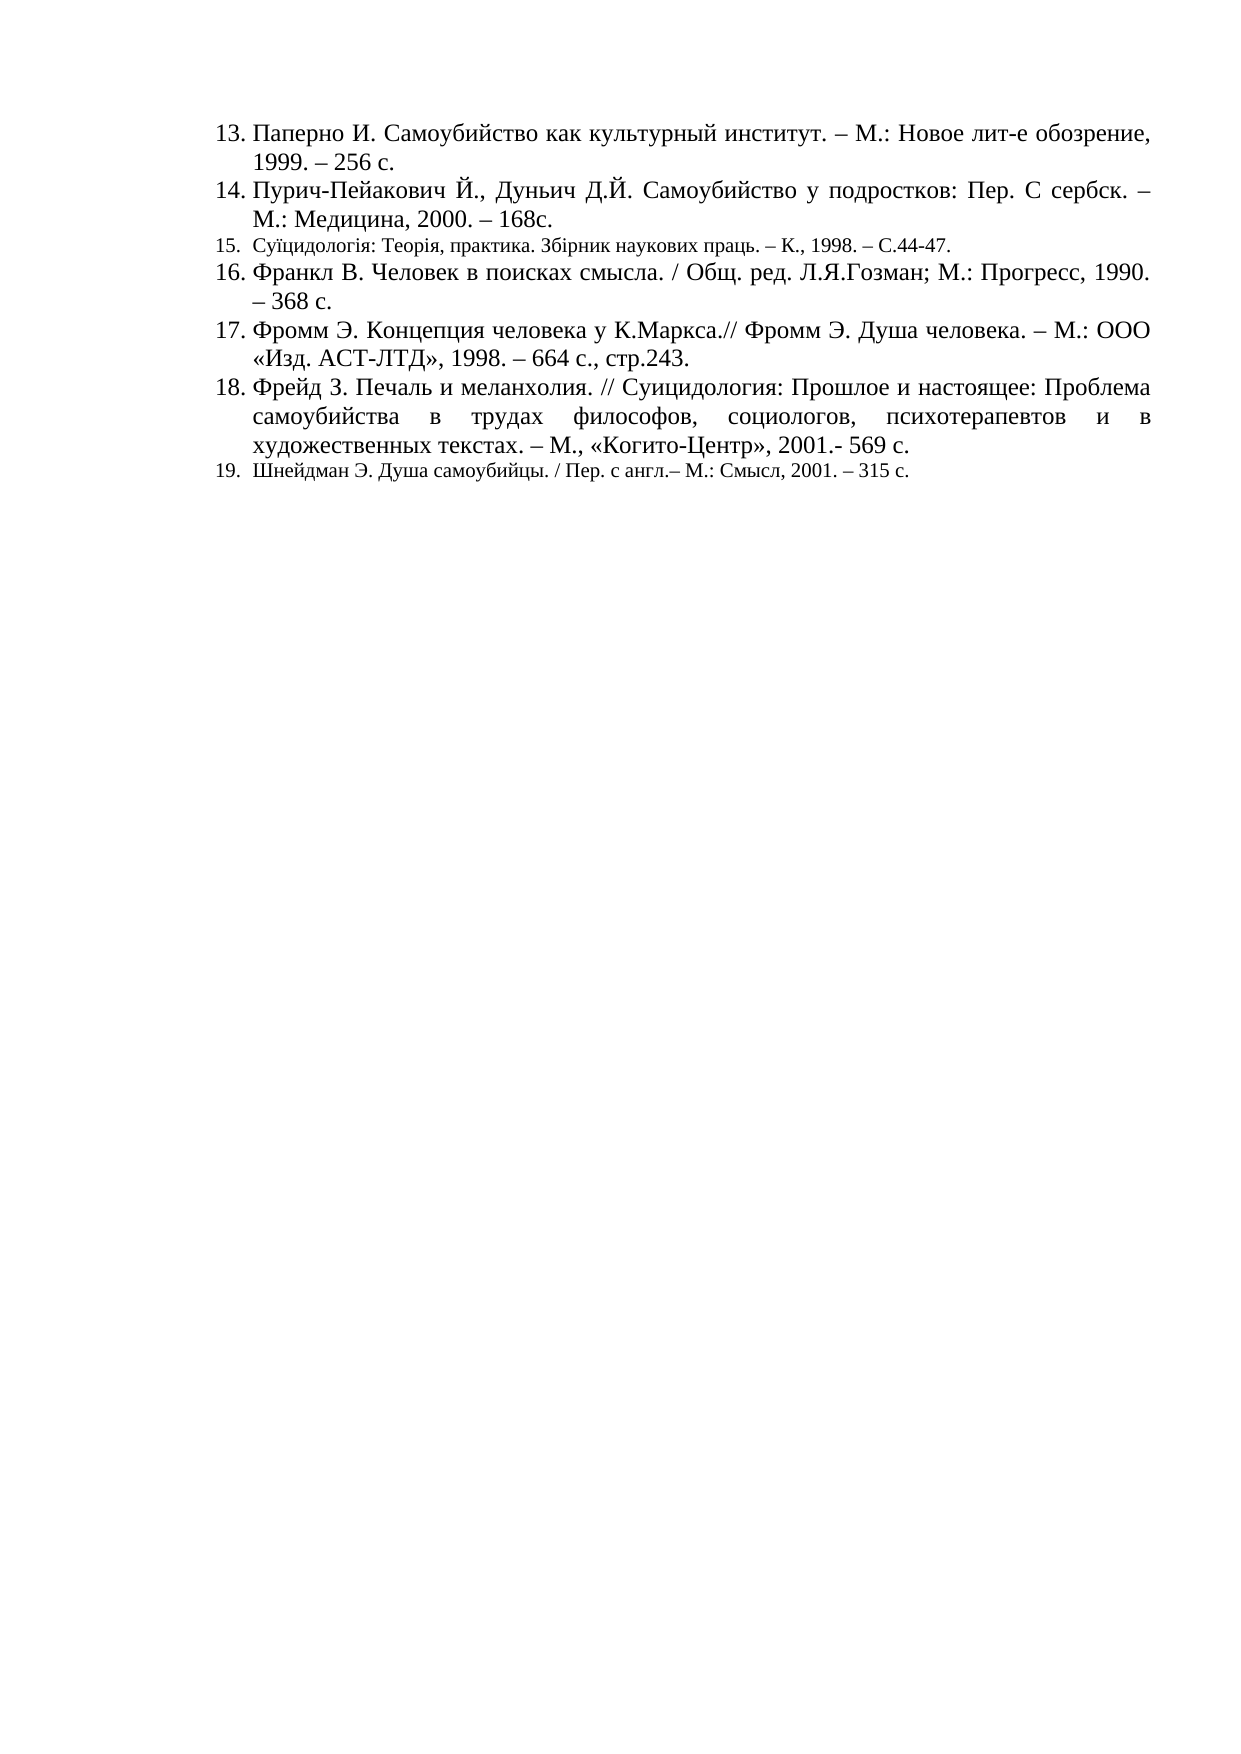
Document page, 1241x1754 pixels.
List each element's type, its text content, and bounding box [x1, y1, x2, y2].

list Пурич-Пейакович Й., Дуньич Д.Й. Самоубийство у подростков: Пер. С сербск. – М.: Медицина, 2000. – 168с. [215, 176, 1152, 233]
list Франкл В. Человек в поисках смысла. / Общ. ред. Л.Я.Гозман; М.: Прогресс, 1990. – 368 с. [215, 257, 1152, 315]
list Суїцидологія: Теорія, практика. Збірник наукових праць. – К., 1998. – С.44-47. [215, 233, 1152, 257]
list Фрейд З. Печаль и меланхолия. // Суицидология: Прошлое и настоящее: Проблема самоубийства в трудах философов, социологов, психотерапевтов и в художественных текстах. – М., «Когито-Центр», 2001.- 569 с. [215, 372, 1152, 458]
list Паперно И. Самоубийство как культурный институт. – М.: Новое лит-е обозрение, 1999. – 256 с. [215, 118, 1152, 176]
list Фромм Э. Концепция человека у К.Маркса.// Фромм Э. Душа человека. – М.: ООО «Изд. АСТ-ЛТД», 1998. – 664 с., стр.243. [215, 315, 1152, 372]
list Шнейдман Э. Душа самоубийцы. / Пер. с англ.– М.: Смысл, 2001. – 315 с. [215, 458, 1152, 482]
